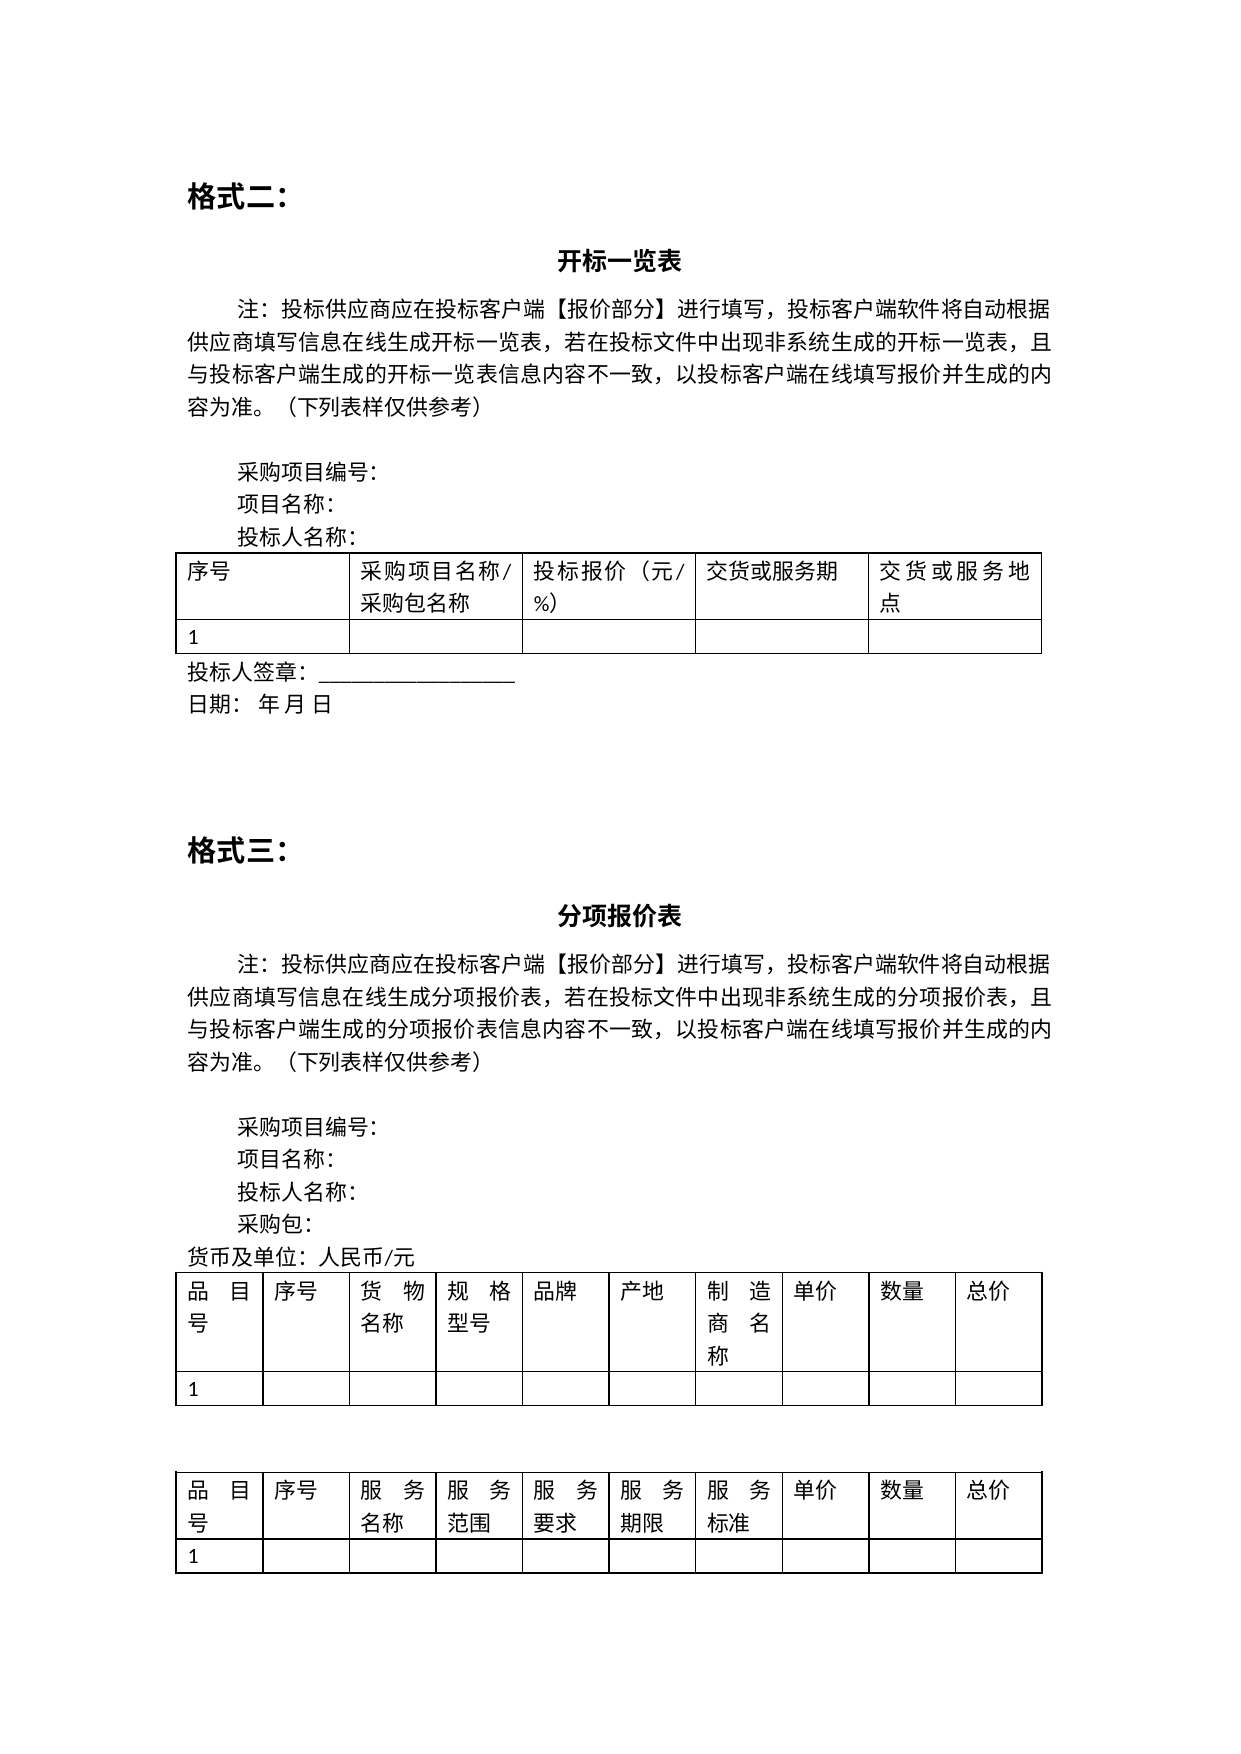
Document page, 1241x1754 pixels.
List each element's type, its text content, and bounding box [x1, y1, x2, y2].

table_header 规格型号 [437, 1273, 522, 1371]
table_cell [350, 1372, 435, 1405]
text 投标人名称： [187, 1174, 1053, 1207]
table_header 交货或服务期 [696, 554, 868, 618]
table_cell [696, 1372, 782, 1405]
table_cell [696, 620, 868, 653]
table_cell [437, 1372, 522, 1405]
text 注：投标供应商应在投标客户端【报价部分】进行填写，投标客户端软件将自动根据供应商填写信息在线生成开标一览表，若在投标文件中出现非系统生成的开标一览表，且与投标客户端生成的开标一览表信息内容不一致，以投标客户端在线填写报价并生成的内容为准。（下列表样仅供参考） [187, 292, 1053, 454]
table_cell [350, 1540, 435, 1572]
text 项目名称： [187, 1142, 1053, 1174]
table_cell [523, 1372, 608, 1405]
text 投标人签章：__________________ [187, 654, 1053, 687]
table_header 投标报价（元/%） [523, 554, 695, 618]
table_header 数量 [870, 1473, 955, 1538]
table_cell [783, 1540, 868, 1572]
table_header 序号 [264, 1273, 349, 1371]
table_cell 1 [177, 1372, 262, 1405]
table_cell [437, 1540, 522, 1572]
table_cell [264, 1540, 349, 1572]
table_cell [870, 1372, 955, 1405]
text 采购项目编号： [187, 1109, 1053, 1142]
table_cell [783, 1372, 868, 1405]
table_header 产地 [610, 1273, 695, 1371]
table_header 总价 [956, 1473, 1041, 1538]
table_header 服务名称 [350, 1473, 435, 1538]
table_header 服务标准 [696, 1473, 782, 1538]
table_header 采购项目名称/采购包名称 [350, 554, 522, 618]
table_cell [350, 620, 522, 653]
table_header 品目号 [177, 1473, 262, 1538]
table_header 单价 [783, 1473, 868, 1538]
table_header 序号 [177, 554, 349, 618]
text 日期： 年 月 日 [187, 687, 1053, 719]
table_cell 1 [177, 1540, 262, 1572]
table_header 货物名称 [350, 1273, 435, 1371]
table_cell [523, 620, 695, 653]
table_cell [523, 1540, 608, 1572]
text 项目名称： [187, 487, 1053, 519]
table_cell [956, 1372, 1041, 1405]
table_header 品目号 [177, 1273, 262, 1371]
table_cell [956, 1540, 1041, 1572]
table_header 服务范围 [437, 1473, 522, 1538]
table_header 交货或服务地点 [869, 554, 1041, 618]
table_header 服务期限 [610, 1473, 695, 1538]
text 注：投标供应商应在投标客户端【报价部分】进行填写，投标客户端软件将自动根据供应商填写信息在线生成分项报价表，若在投标文件中出现非系统生成的分项报价表，且与投标客户端生成的分项报价表信息内容不一致，以投标客户端在线填写报价并生成的内容为准。（下列表样仅供参考） [187, 947, 1053, 1109]
table_header 服务要求 [523, 1473, 608, 1538]
text 格式二： [187, 162, 1053, 227]
table_cell [870, 1540, 955, 1572]
table_header 总价 [956, 1273, 1041, 1371]
table_cell [610, 1372, 695, 1405]
table_cell [264, 1372, 349, 1405]
text 采购包： [187, 1207, 1053, 1239]
table_cell 1 [177, 620, 349, 653]
text 格式三： [187, 817, 1053, 882]
table_header 品牌 [523, 1273, 608, 1371]
text 货币及单位：人民币/元 [187, 1239, 1053, 1272]
table_header 序号 [264, 1473, 349, 1538]
table_cell [869, 620, 1041, 653]
table_cell [696, 1540, 782, 1572]
table_cell [610, 1540, 695, 1572]
table_header 制造商名称 [696, 1273, 782, 1371]
text 开标一览表 [187, 227, 1053, 292]
table_header 数量 [870, 1273, 955, 1371]
text 分项报价表 [187, 882, 1053, 947]
table_header 单价 [783, 1273, 868, 1371]
text 投标人名称： [187, 519, 1053, 552]
text 采购项目编号： [187, 454, 1053, 487]
